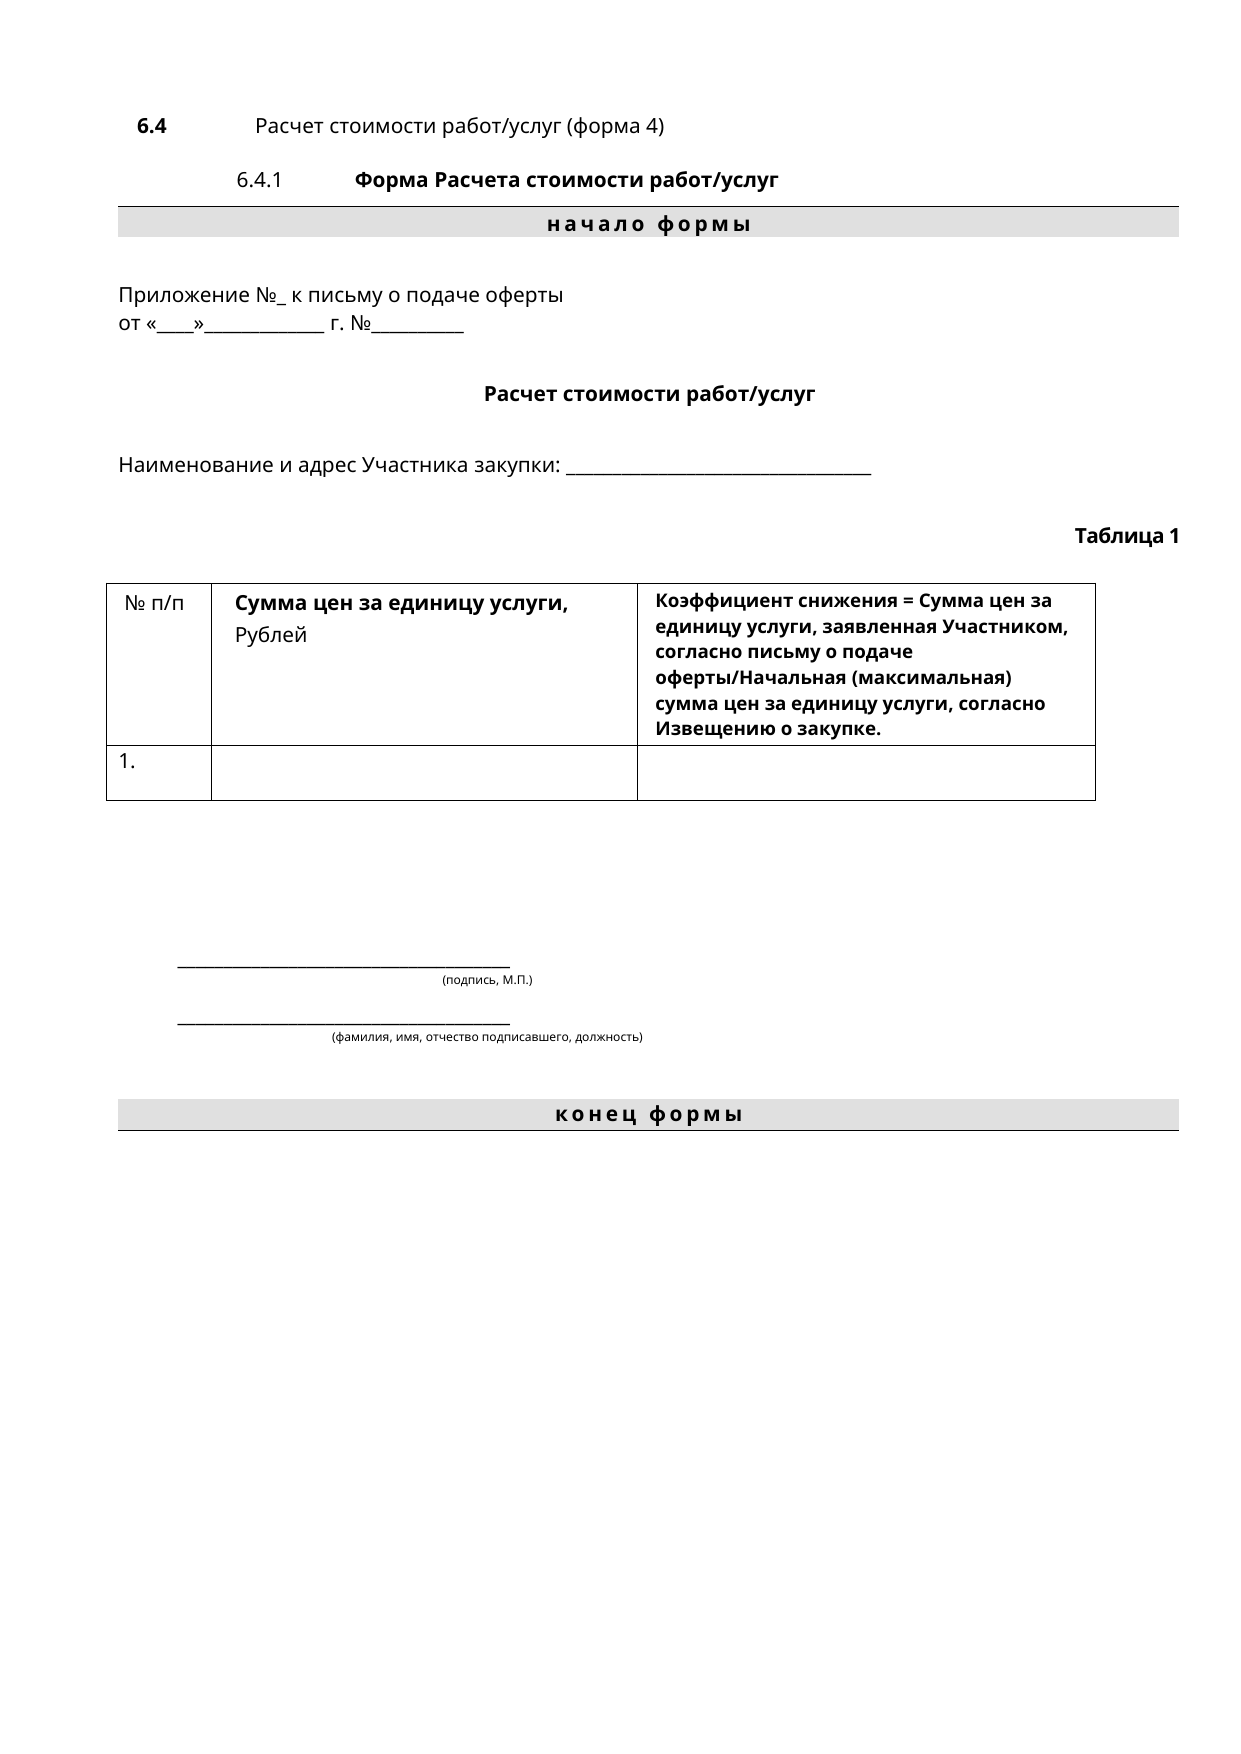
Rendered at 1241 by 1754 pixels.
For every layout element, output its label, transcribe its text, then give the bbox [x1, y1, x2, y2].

table_header Сумма цен за единицу услуги, Рублей [212, 584, 637, 745]
text (фамилия, имя, отчество подписавшего, должность) [118, 1028, 797, 1057]
text Наименование и адрес Участника закупки: _________________________________ [118, 450, 1181, 479]
subtitle Расчет стоимости работ/услуг (форма 4) [137, 111, 1181, 140]
list Форма Расчета стоимости работ/услуг [236, 165, 1181, 193]
table_cell [638, 746, 1095, 799]
text Приложение №_ к письму о подаче оферты от «____»_____________ г. №__________ [118, 280, 1181, 337]
table_header Коэффициент снижения = Сумма цен за единицу услуги, заявленная Участником, согласно письму о подаче оферты/Начальная (максимальная) сумма цен за единицу услуги, согласно Извещению о закупке. [638, 584, 1095, 745]
text начало формы [118, 207, 1179, 237]
text конец формы [118, 1099, 1179, 1130]
table_cell [212, 746, 637, 799]
text ____________________________________ [118, 1000, 1181, 1028]
text (подпись, М.П.) [118, 971, 797, 1000]
text ____________________________________ [118, 943, 1181, 971]
text Таблица 1 [118, 521, 1181, 550]
table_header № п/п [107, 584, 211, 745]
table_cell [107, 746, 211, 799]
text Расчет стоимости работ/услуг [118, 379, 1181, 408]
